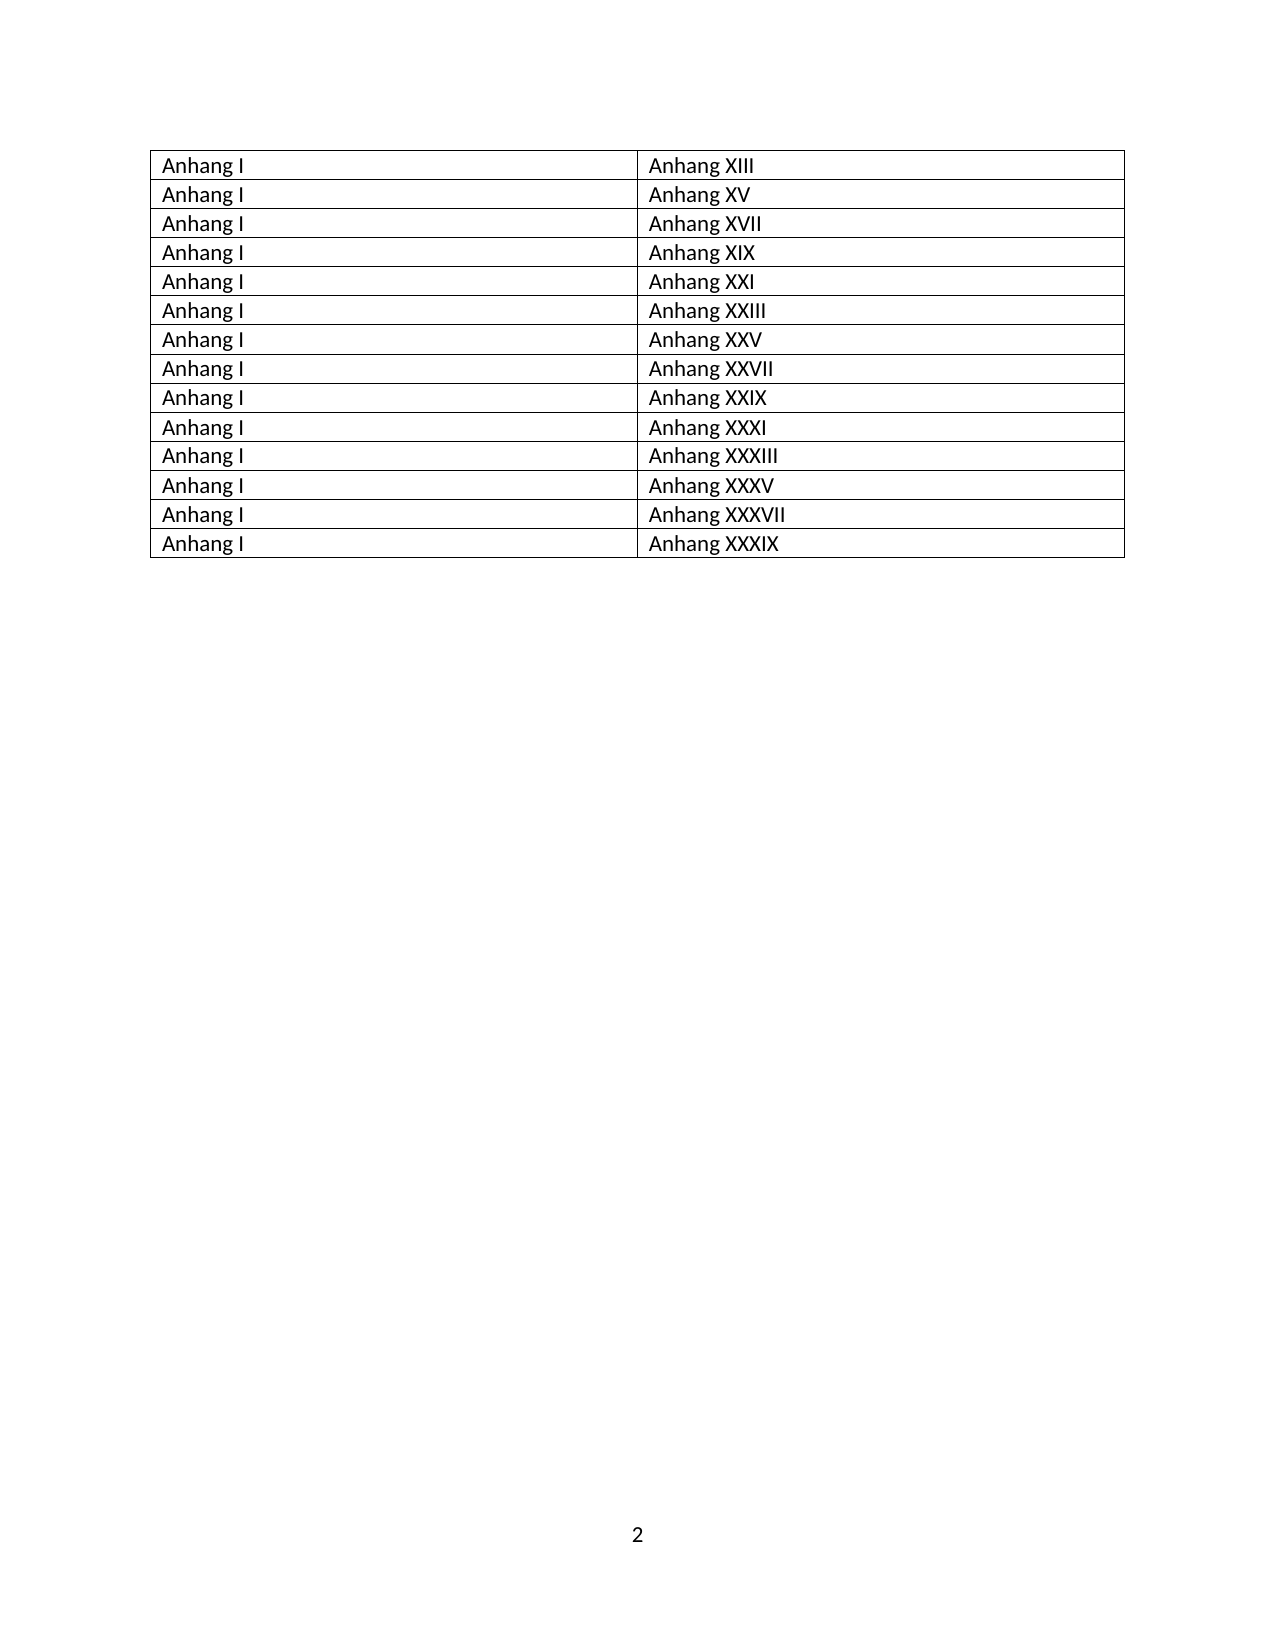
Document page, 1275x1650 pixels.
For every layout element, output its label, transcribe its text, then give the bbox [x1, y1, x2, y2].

table_cell Anhang I [151, 325, 637, 353]
table_cell Anhang I [151, 151, 637, 179]
table_cell Anhang I [151, 384, 637, 412]
table_cell Anhang XXXVII [638, 500, 1124, 528]
table_cell Anhang XIII [638, 151, 1124, 179]
table_cell Anhang I [151, 296, 637, 324]
table_cell Anhang I [151, 238, 637, 266]
table_cell Anhang XIX [638, 238, 1124, 266]
table_cell Anhang XXI [638, 267, 1124, 295]
table_cell Anhang XXV [638, 325, 1124, 353]
table_cell Anhang XV [638, 180, 1124, 208]
table_cell Anhang I [151, 413, 637, 441]
table_cell Anhang I [151, 355, 637, 382]
table_cell Anhang XXXIII [638, 442, 1124, 470]
table_cell Anhang XXXI [638, 413, 1124, 441]
table_cell Anhang XVII [638, 209, 1124, 237]
table_cell Anhang I [151, 180, 637, 208]
table_cell Anhang XXXV [638, 471, 1124, 499]
table_cell Anhang XXVII [638, 355, 1124, 382]
table_cell Anhang I [151, 471, 637, 499]
table_cell Anhang I [151, 500, 637, 528]
table_cell Anhang I [151, 442, 637, 470]
table_cell Anhang XXIX [638, 384, 1124, 412]
table_cell Anhang XXIII [638, 296, 1124, 324]
table_cell Anhang XXXIX [638, 529, 1124, 557]
table_cell Anhang I [151, 267, 637, 295]
table_cell Anhang I [151, 529, 637, 557]
table_cell Anhang I [151, 209, 637, 237]
